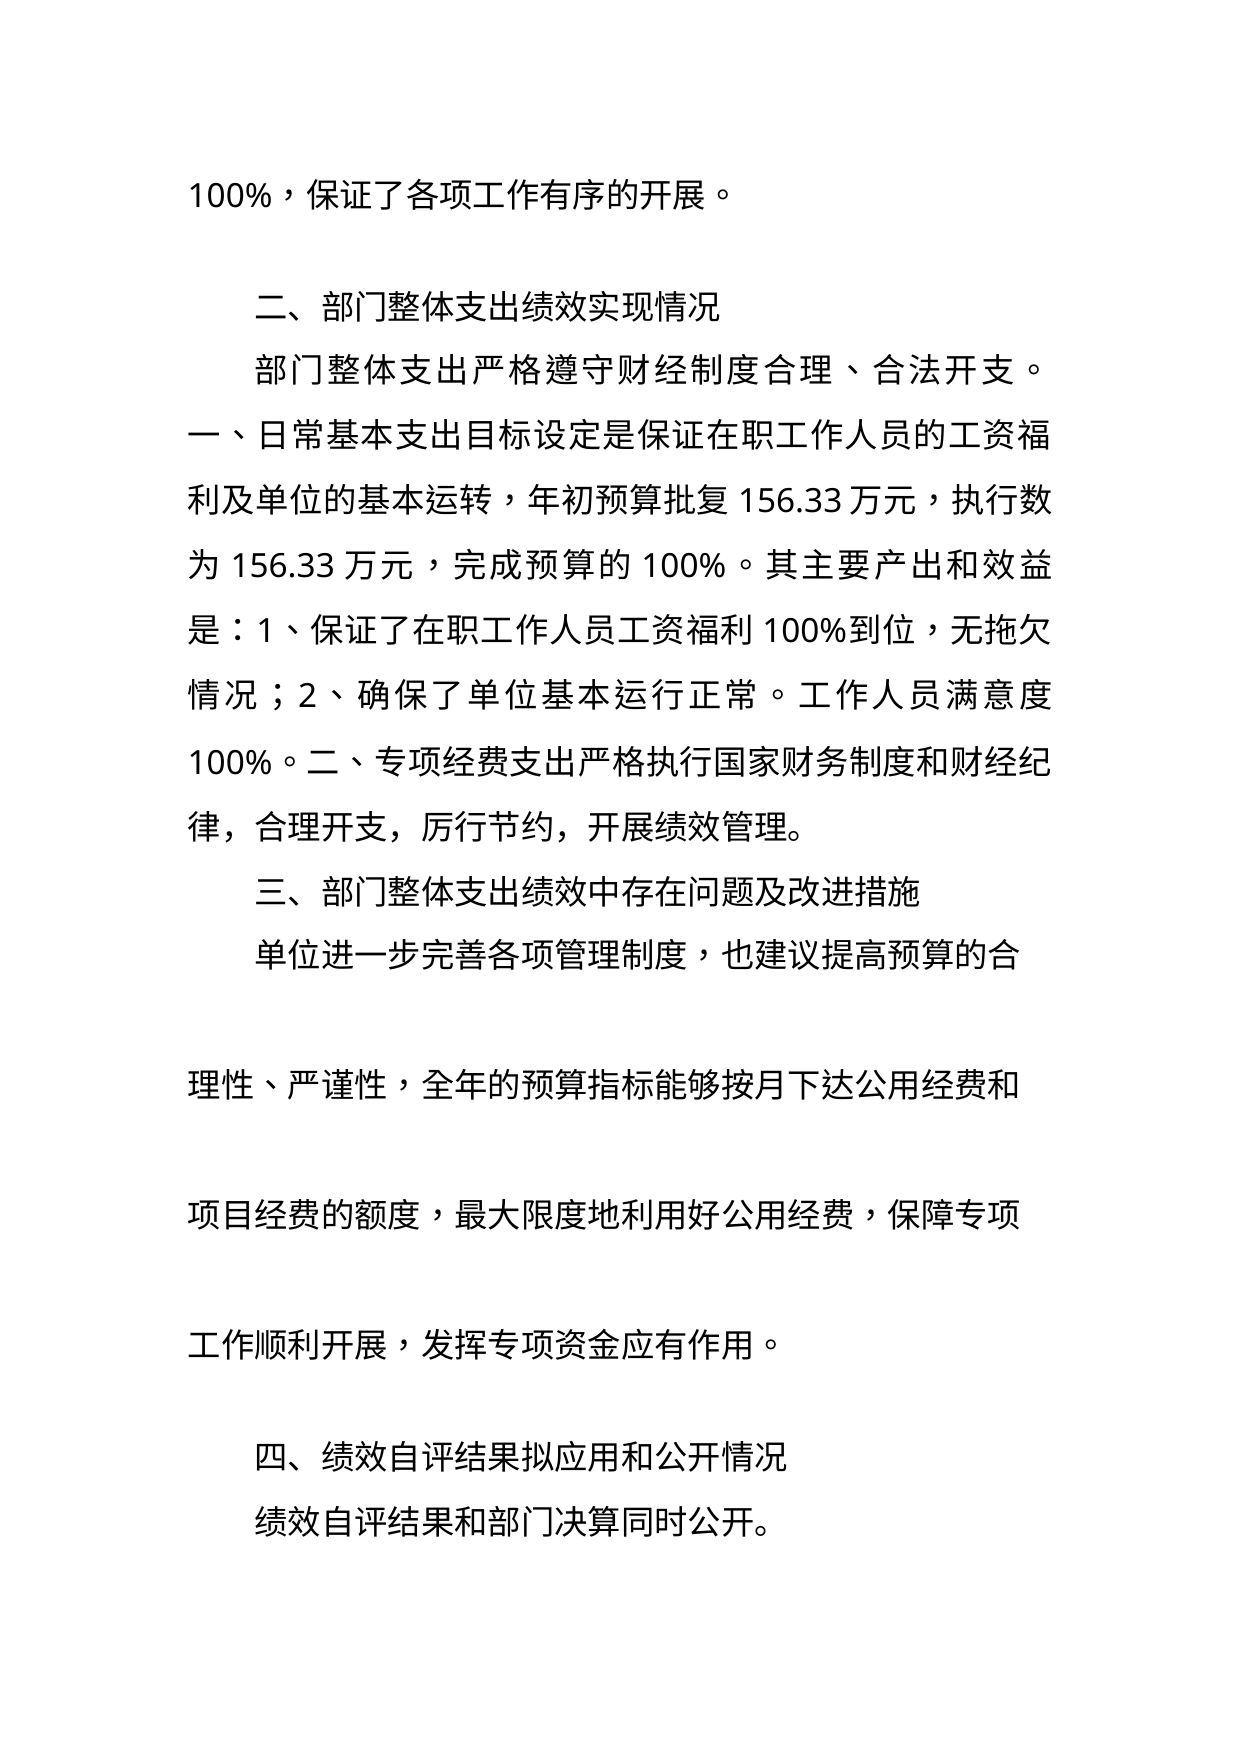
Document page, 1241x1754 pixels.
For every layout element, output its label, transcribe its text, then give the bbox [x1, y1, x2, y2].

list 部门整体支出严格遵守财经制度合理、合法开支。一、日常基本支出目标设定是保证在职工作人员的工资福利及单位的基本运转，年初预算批复156.33万元，执行数为156.33万元，完成预算的100%。其主要产出和效益是：1、保证了在职工作人员工资福利100%到位，无拖欠情况；2、确保了单位基本运行正常。工作人员满意度100%。二、专项经费支出严格执行国家财务制度和财经纪律，合理开支，厉行节约，开展绩效管理。 [187, 337, 1053, 857]
text 绩效自评结果和部门决算同时公开。 [187, 1488, 1053, 1553]
text 二、部门整体支出绩效实现情况 [187, 272, 1053, 337]
text 三、部门整体支出绩效中存在问题及改进措施 [187, 857, 1053, 922]
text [187, 162, 1053, 227]
text 四、绩效自评结果拟应用和公开情况 [187, 1423, 1053, 1488]
text 单位进一步完善各项管理制度，也建议提高预算的合理性、严谨性，全年的预算指标能够按月下达公用经费和项目经费的额度，最大限度地利用好公用经费，保障专项工作顺利开展，发挥专项资金应有作用。 [187, 922, 1053, 1377]
